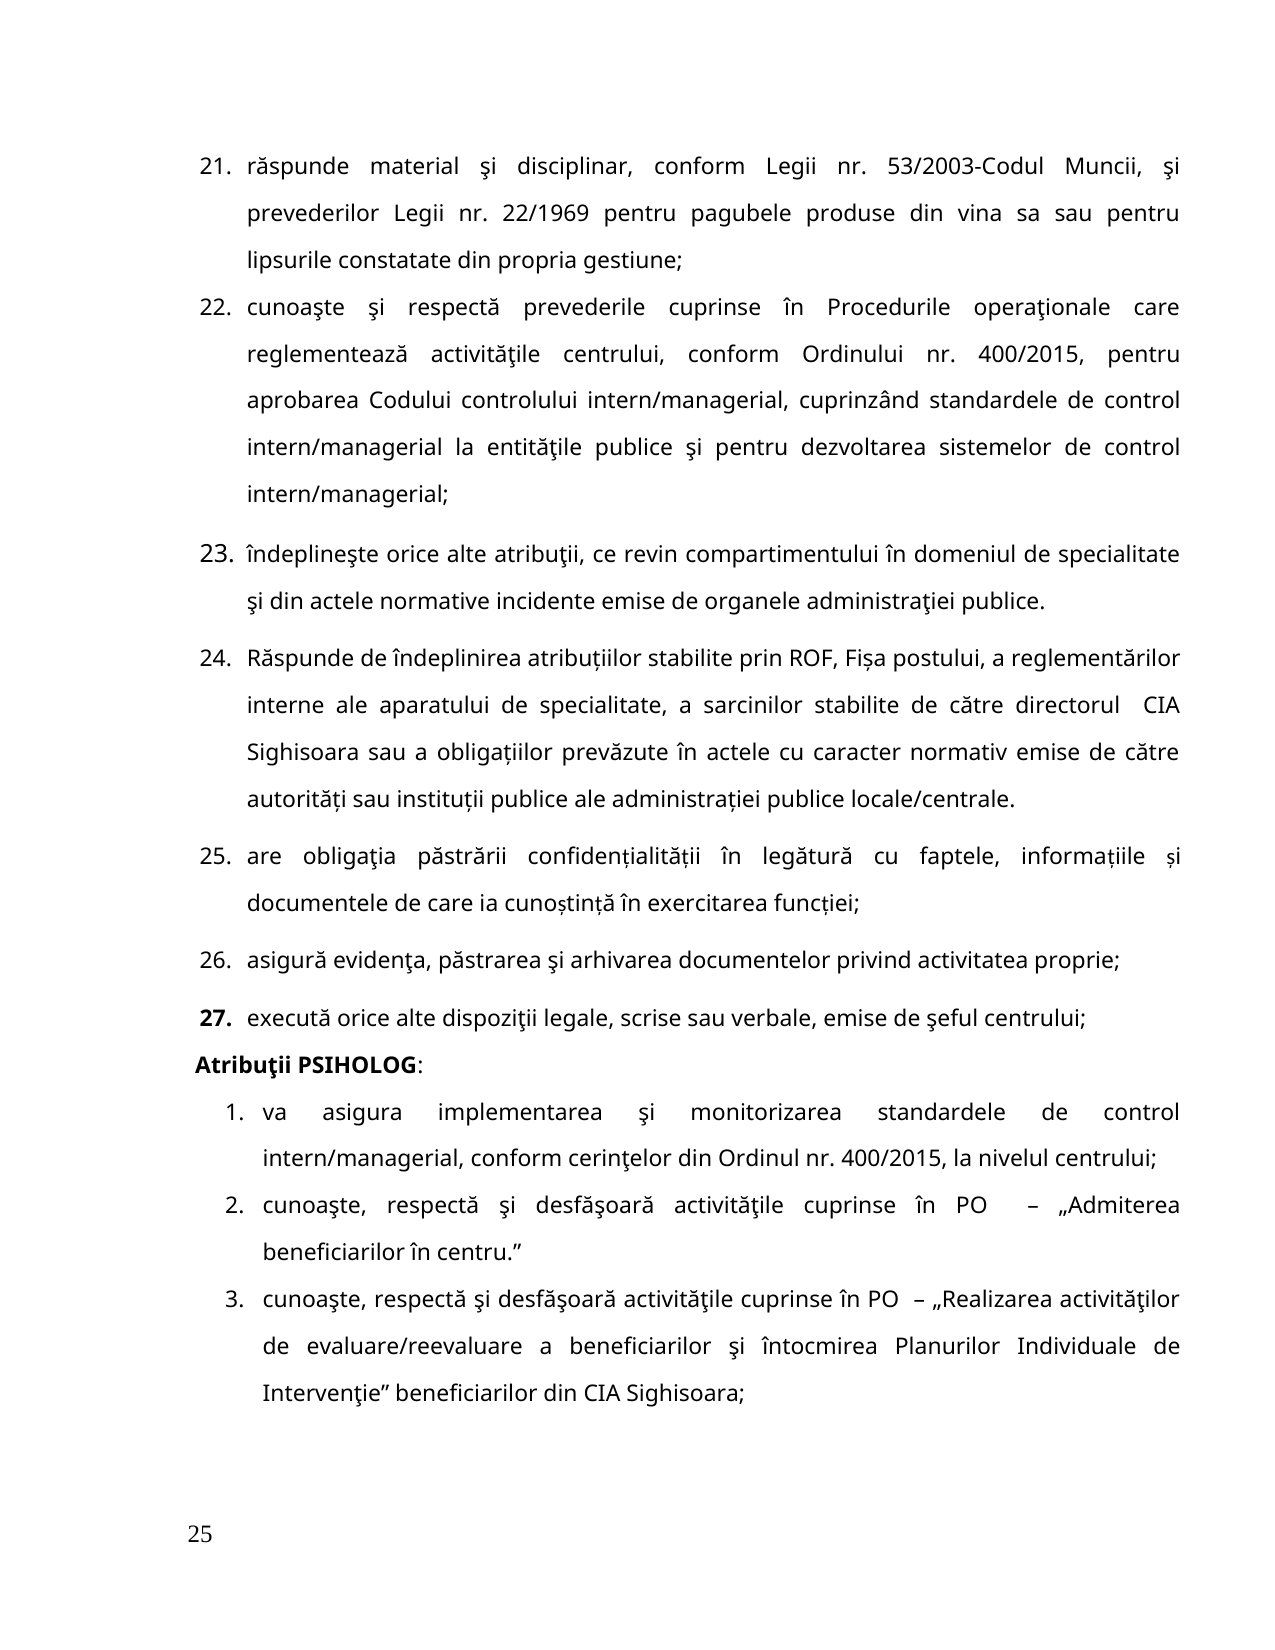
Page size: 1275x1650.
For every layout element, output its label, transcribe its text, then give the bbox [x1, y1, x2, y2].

list răspunde material şi disciplinar, conform Legii nr. 53/2003-Codul Muncii, şi prevederilor Legii nr. 22/1969 pentru pagubele produse din vina sa sau pentru lipsurile constatate din propria gestiune; [199, 150, 1181, 275]
list cunoaşte şi respectă prevederile cuprinse în Procedurile operaţionale care reglementează activităţile centrului, conform Ordinului nr. 400/2015, pentru aprobarea Codului controlului intern/managerial, cuprinzând standardele de control intern/managerial la entităţile publice şi pentru dezvoltarea sistemelor de control intern/managerial; [199, 291, 1181, 509]
list cunoaşte, respectă şi desfăşoară activităţile cuprinse în PO – „Realizarea activităţilor de evaluare/reevaluare a beneficiarilor şi întocmirea Planurilor Individuale de Intervenţie” beneficiarilor din CIA Sighisoara; [225, 1283, 1181, 1408]
list execută orice alte dispoziţii legale, scrise sau verbale, emise de şeful centrului; [199, 1002, 1181, 1033]
list Răspunde de îndeplinirea atribuţiilor stabilite prin ROF, Fişa postului, a reglementărilor interne ale aparatului de specialitate, a sarcinilor stabilite de către directorul CIA Sighisoara sau a obligaţiilor prevăzute în actele cu caracter normativ emise de către autorităţi sau instituţii publice ale administraţiei publice locale/centrale. [199, 642, 1181, 814]
text Atribuţii PSIHOLOG: [195, 1049, 1219, 1080]
list asigură evidenţa, păstrarea şi arhivarea documentelor privind activitatea proprie; [199, 944, 1181, 976]
list va asigura implementarea şi monitorizarea standardele de control intern/managerial, conform cerinţelor din Ordinul nr. 400/2015, la nivelul centrului; [225, 1096, 1181, 1174]
list îndeplineşte orice alte atribuţii, ce revin compartimentului în domeniul de specialitate şi din actele normative incidente emise de organele administraţiei publice. [199, 535, 1181, 616]
list are obligaţia păstrării confidențialității în legătură cu faptele, informațiile și documentele de care ia cunoștință în exercitarea funcției; [199, 840, 1181, 918]
list cunoaşte, respectă şi desfăşoară activităţile cuprinse în PO – „Admiterea beneficiarilor în centru.” [225, 1189, 1181, 1267]
